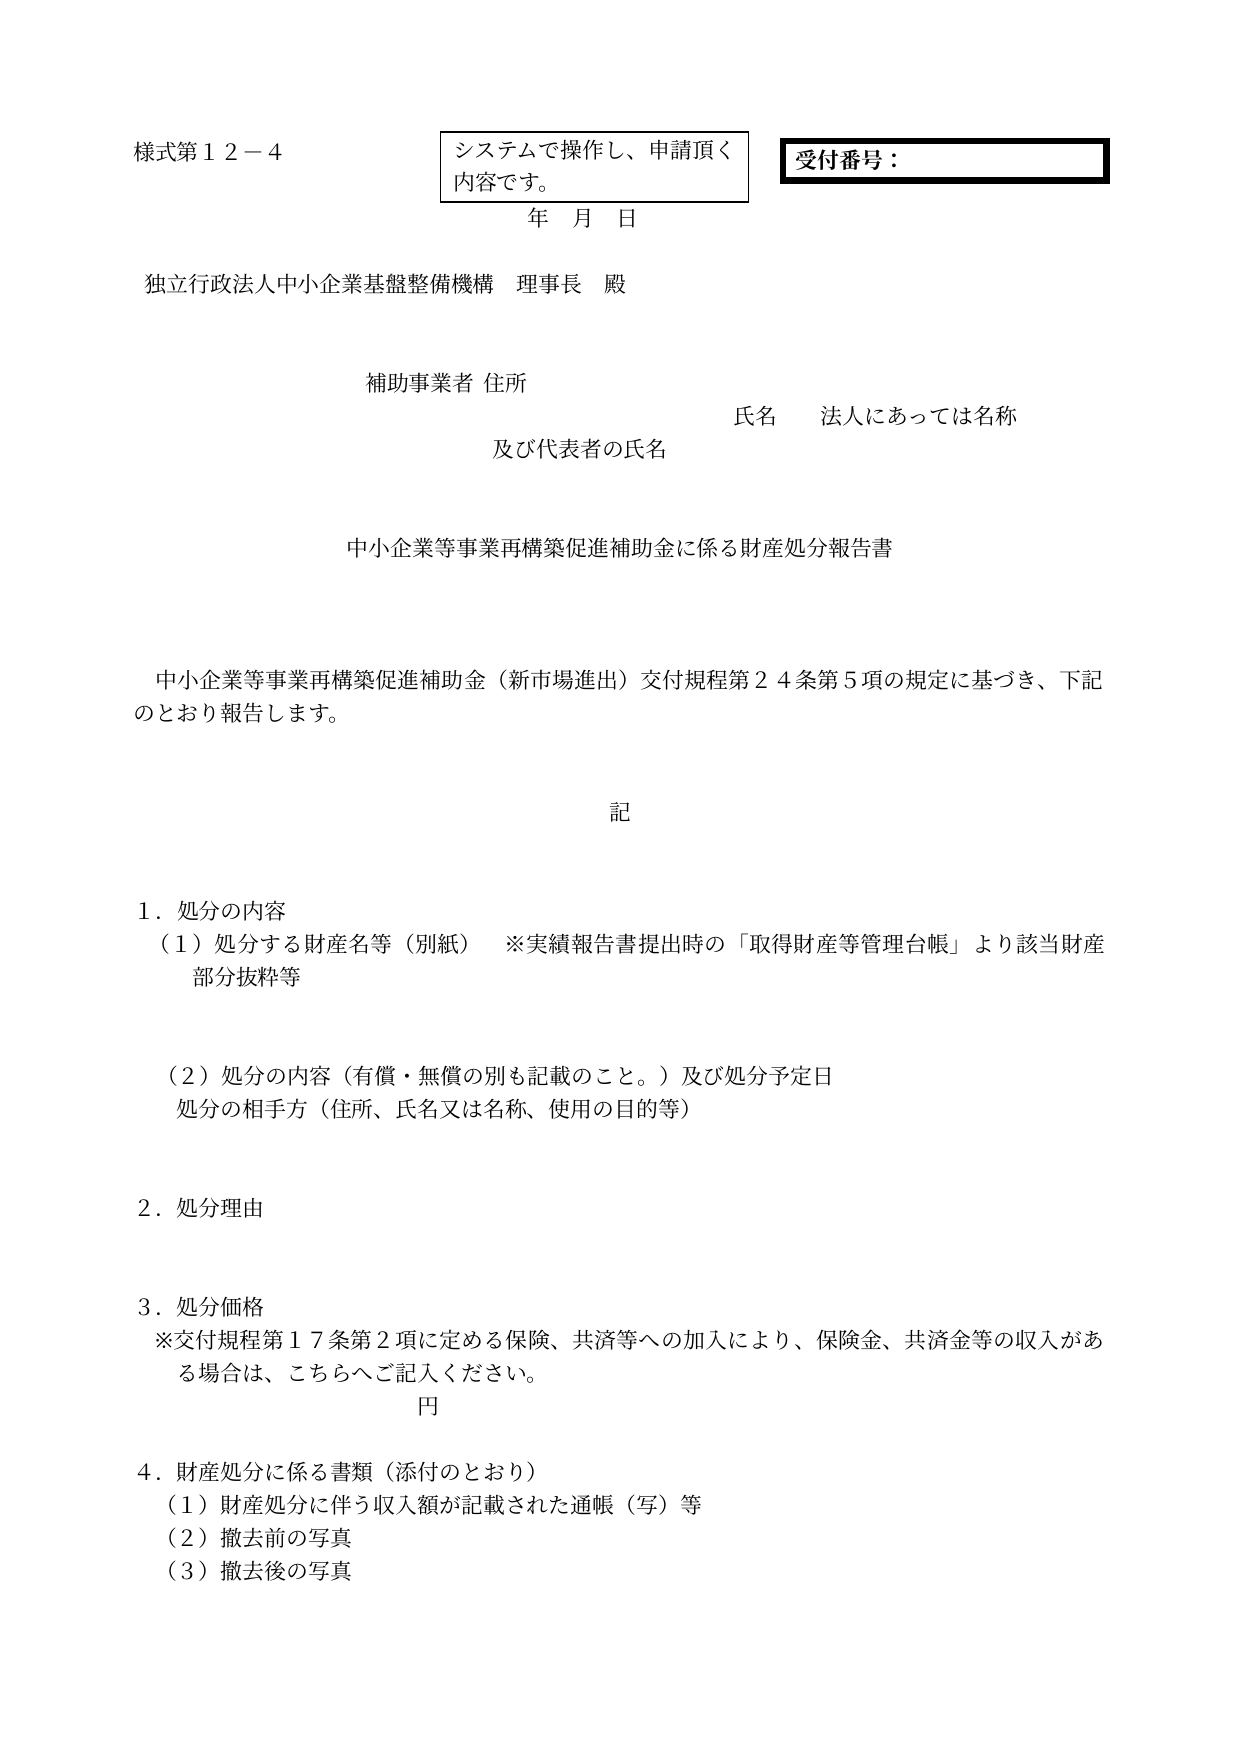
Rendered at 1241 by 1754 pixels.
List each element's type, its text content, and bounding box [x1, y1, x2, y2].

text 処分の相手方（住所、氏名又は名称、使用の目的等） [133, 1092, 1107, 1124]
text 氏名 法人にあっては名称 [142, 398, 1107, 431]
text （２）撤去前の写真 [133, 1521, 1107, 1554]
text 様式第１２－４ [749, 134, 1107, 167]
text 円 [133, 1389, 1107, 1422]
text ２．処分理由 [133, 1191, 1107, 1224]
text （３）撤去後の写真 [133, 1554, 1107, 1587]
text （２）処分の内容（有償・無償の別も記載のこと。）及び処分予定日 [133, 1058, 1107, 1092]
text ４．財産処分に係る書類（添付のとおり） [133, 1455, 1107, 1488]
text ※交付規程第１７条第２項に定める保険、共済等への加入により、保険金、共済金等の収入がある場合は、こちらへご記入ください。 [155, 1323, 1107, 1389]
text 独立行政法人中小企業基盤整備機構 理事長 殿 [133, 266, 1107, 299]
text 記 [133, 794, 1107, 827]
text ３．処分価格 [133, 1290, 1107, 1323]
text 補助事業者 住所 [133, 365, 1107, 398]
text 及び代表者の氏名 [133, 431, 1107, 464]
text 年 月 日 [133, 200, 1107, 233]
text １．処分の内容 [133, 893, 1107, 926]
text 中小企業等事業再構築促進補助金（新市場進出）交付規程第２４条第５項の規定に基づき、下記のとおり報告します。 [133, 662, 1107, 728]
text 中小企業等事業再構築促進補助金に係る財産処分報告書 [133, 530, 1107, 563]
text （１）財産処分に伴う収入額が記載された通帳（写）等 [133, 1488, 1107, 1521]
text 様式第１２－４ [133, 134, 440, 167]
text （１）処分する財産名等（別紙） ※実績報告書提出時の「取得財産等管理台帳」より該当財産部分抜粋等 [148, 926, 1107, 992]
